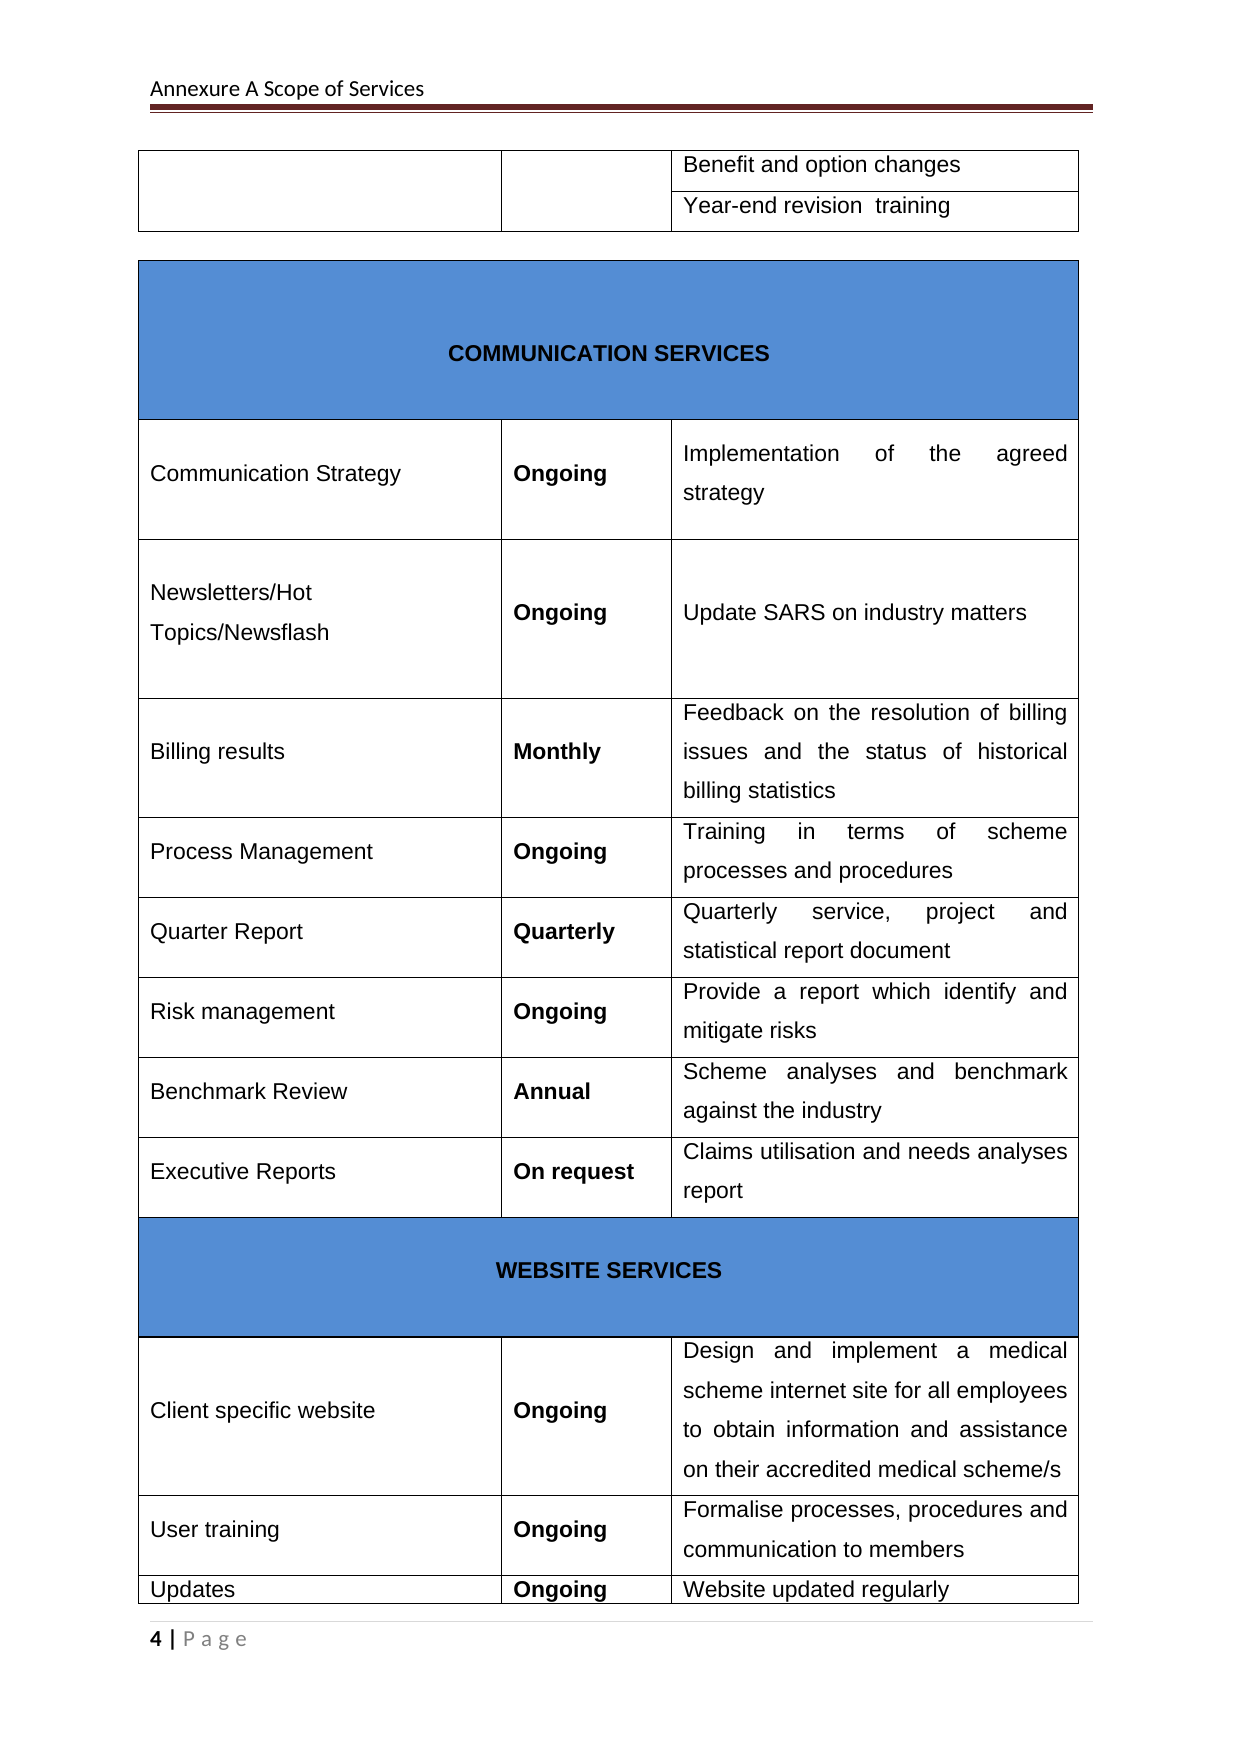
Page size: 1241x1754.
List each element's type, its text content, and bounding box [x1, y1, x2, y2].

table_cell Design and implement a medical scheme internet site for all employees to obtain information and assistance on their accredited medical scheme/s [672, 1338, 1078, 1495]
table_cell Ongoing [502, 540, 671, 697]
table_cell Communication Strategy [139, 420, 501, 538]
table_cell Year-end revision training [672, 192, 1078, 231]
table_cell Provide a report which identify and mitigate risks [672, 978, 1078, 1057]
table_cell Training in terms of scheme processes and procedures [672, 818, 1078, 897]
table_cell Feedback on the resolution of billing issues and the status of historical billing statistics [672, 699, 1078, 817]
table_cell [672, 1576, 1078, 1603]
table_cell User training [139, 1496, 501, 1575]
table_cell Monthly [502, 699, 671, 817]
table_cell Quarterly service, project and statistical report document [672, 898, 1078, 977]
table_cell Newsletters/Hot Topics/Newsflash [139, 540, 501, 697]
table_cell Benchmark Review [139, 1058, 501, 1137]
table_cell Scheme analyses and benchmark against the industry [672, 1058, 1078, 1137]
table_cell Benefit and option changes [672, 151, 1078, 191]
table_cell Formalise processes, procedures and communication to members [672, 1496, 1078, 1575]
table_cell WEBSITE SERVICES [139, 1218, 1078, 1336]
table_cell Quarter Report [139, 898, 501, 977]
table_cell On request [502, 1138, 671, 1217]
table_cell Claims utilisation and needs analyses report [672, 1138, 1078, 1217]
table_cell Billing results [139, 699, 501, 817]
table_cell Client specific website [139, 1338, 501, 1495]
table_cell Implementation of the agreed strategy [672, 420, 1078, 538]
table_cell Process Management [139, 818, 501, 897]
table_cell Ongoing [502, 1576, 671, 1603]
table_cell Updates [139, 1576, 501, 1603]
table_cell Quarterly [502, 898, 671, 977]
table_header COMMUNICATION SERVICES [139, 261, 1078, 419]
table_cell Annual [502, 1058, 671, 1137]
table_cell Executive Reports [139, 1138, 501, 1217]
table_cell Ongoing [502, 1338, 671, 1495]
table_cell Risk management [139, 978, 501, 1057]
table_cell Update SARS on industry matters [672, 540, 1078, 697]
table_cell Ongoing [502, 978, 671, 1057]
table_cell Ongoing [502, 1496, 671, 1575]
table_cell Ongoing [502, 818, 671, 897]
table_cell Ongoing [502, 420, 671, 538]
